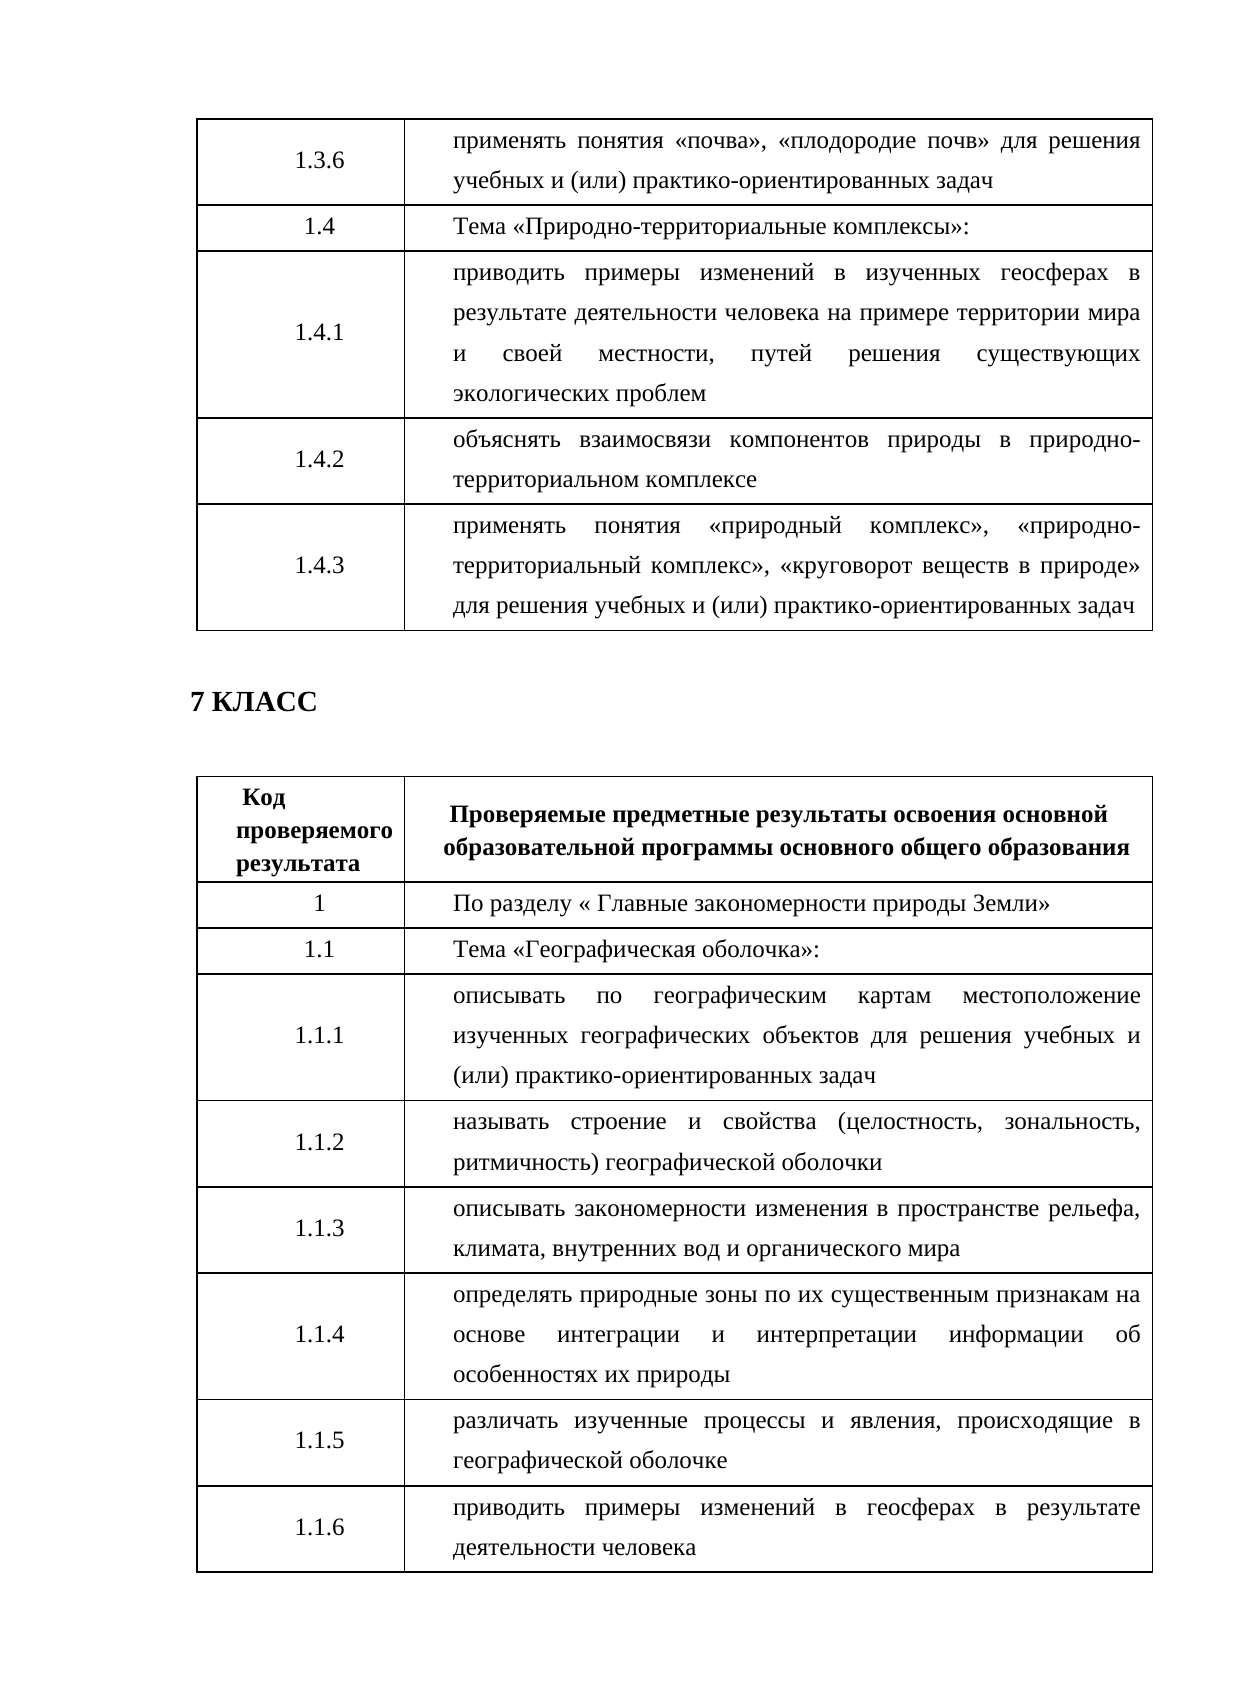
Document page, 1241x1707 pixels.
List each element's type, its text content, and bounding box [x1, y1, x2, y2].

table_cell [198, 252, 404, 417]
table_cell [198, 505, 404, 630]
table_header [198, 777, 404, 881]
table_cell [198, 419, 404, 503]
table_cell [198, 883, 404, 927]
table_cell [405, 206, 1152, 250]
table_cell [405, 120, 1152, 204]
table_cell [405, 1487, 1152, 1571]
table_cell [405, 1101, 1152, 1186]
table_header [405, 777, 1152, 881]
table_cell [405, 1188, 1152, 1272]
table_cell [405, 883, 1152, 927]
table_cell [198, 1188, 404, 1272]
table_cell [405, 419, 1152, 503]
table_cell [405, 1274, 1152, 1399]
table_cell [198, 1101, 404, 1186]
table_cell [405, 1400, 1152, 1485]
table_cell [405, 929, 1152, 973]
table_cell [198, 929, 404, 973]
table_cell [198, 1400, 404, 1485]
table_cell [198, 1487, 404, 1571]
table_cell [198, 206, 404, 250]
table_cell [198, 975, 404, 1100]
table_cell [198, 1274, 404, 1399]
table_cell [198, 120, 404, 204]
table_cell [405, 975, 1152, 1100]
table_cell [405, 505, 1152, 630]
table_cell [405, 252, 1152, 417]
text 7 КЛАСС [190, 684, 1152, 718]
